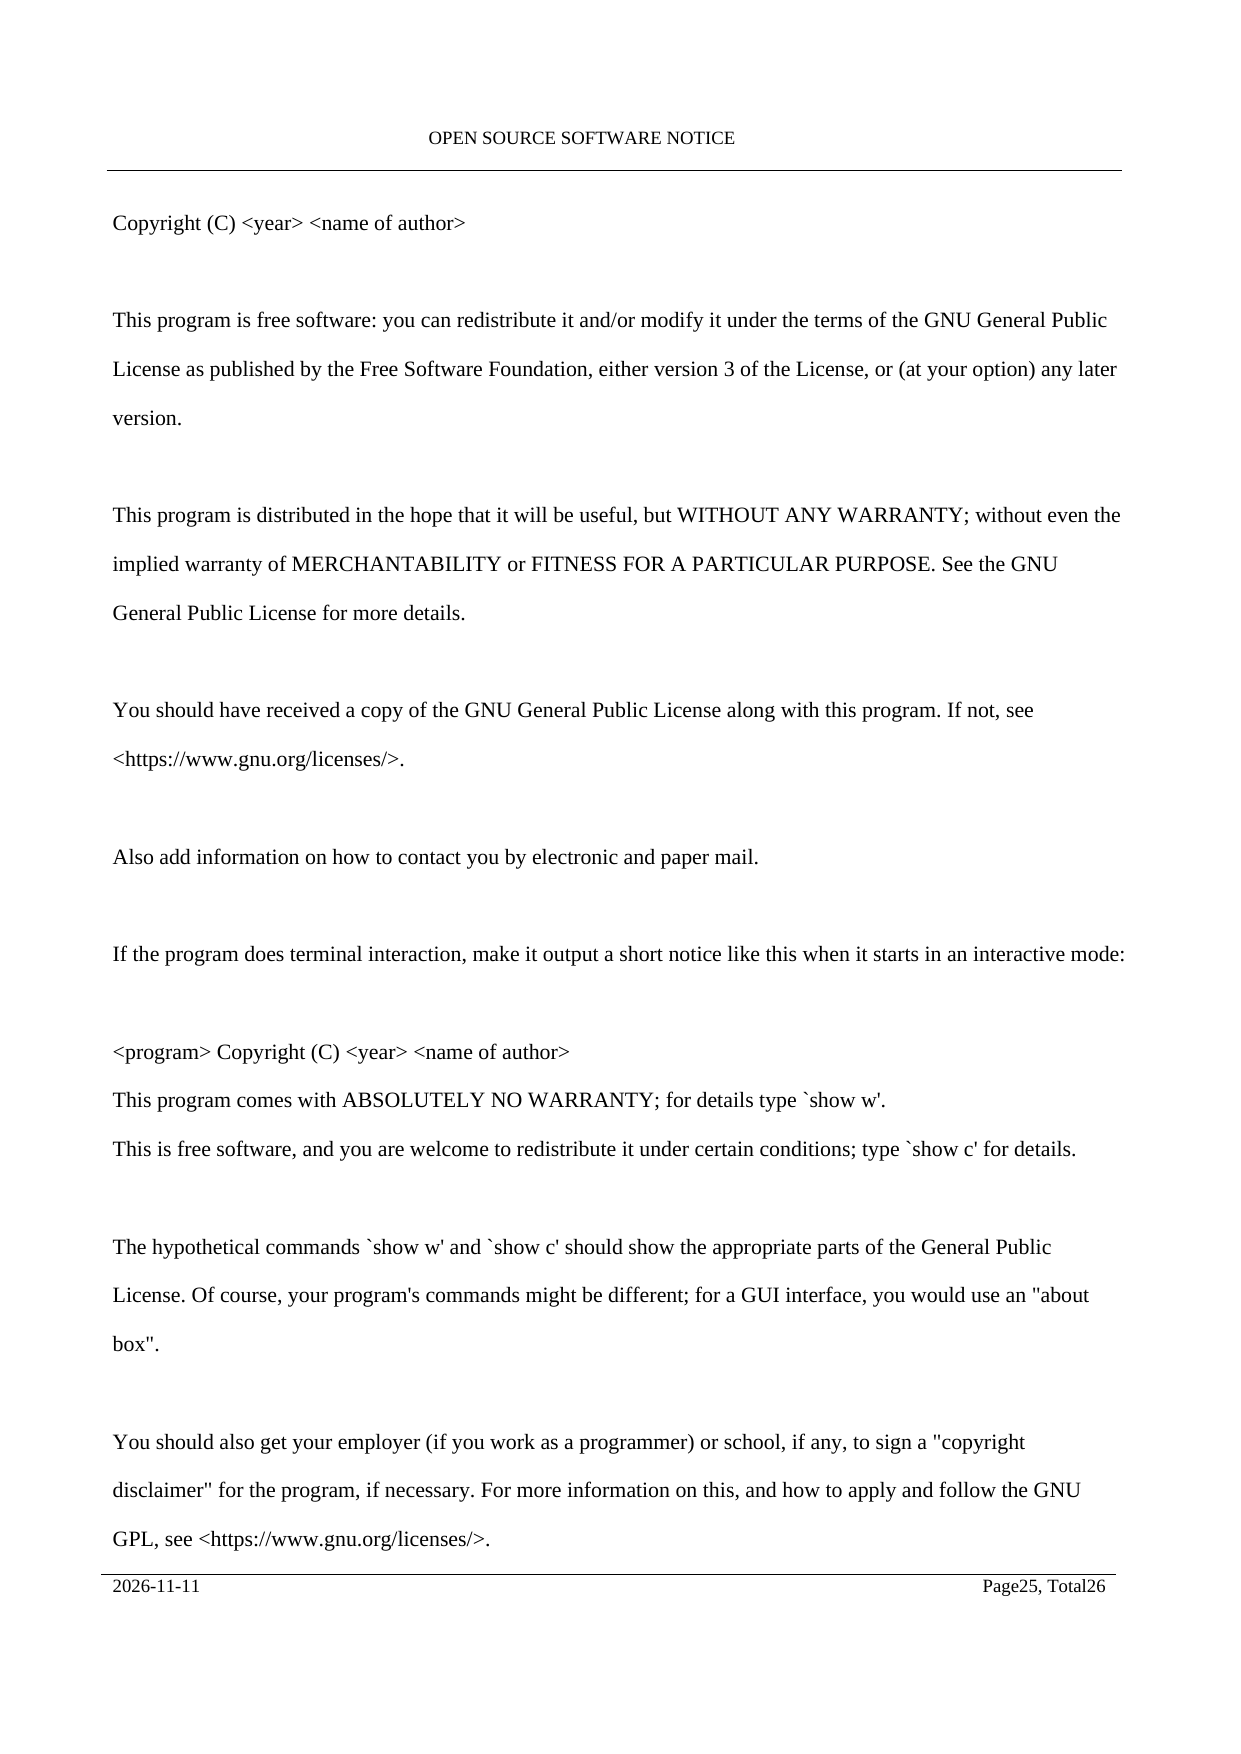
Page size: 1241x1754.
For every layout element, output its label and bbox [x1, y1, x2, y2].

text [112, 206, 1128, 1555]
